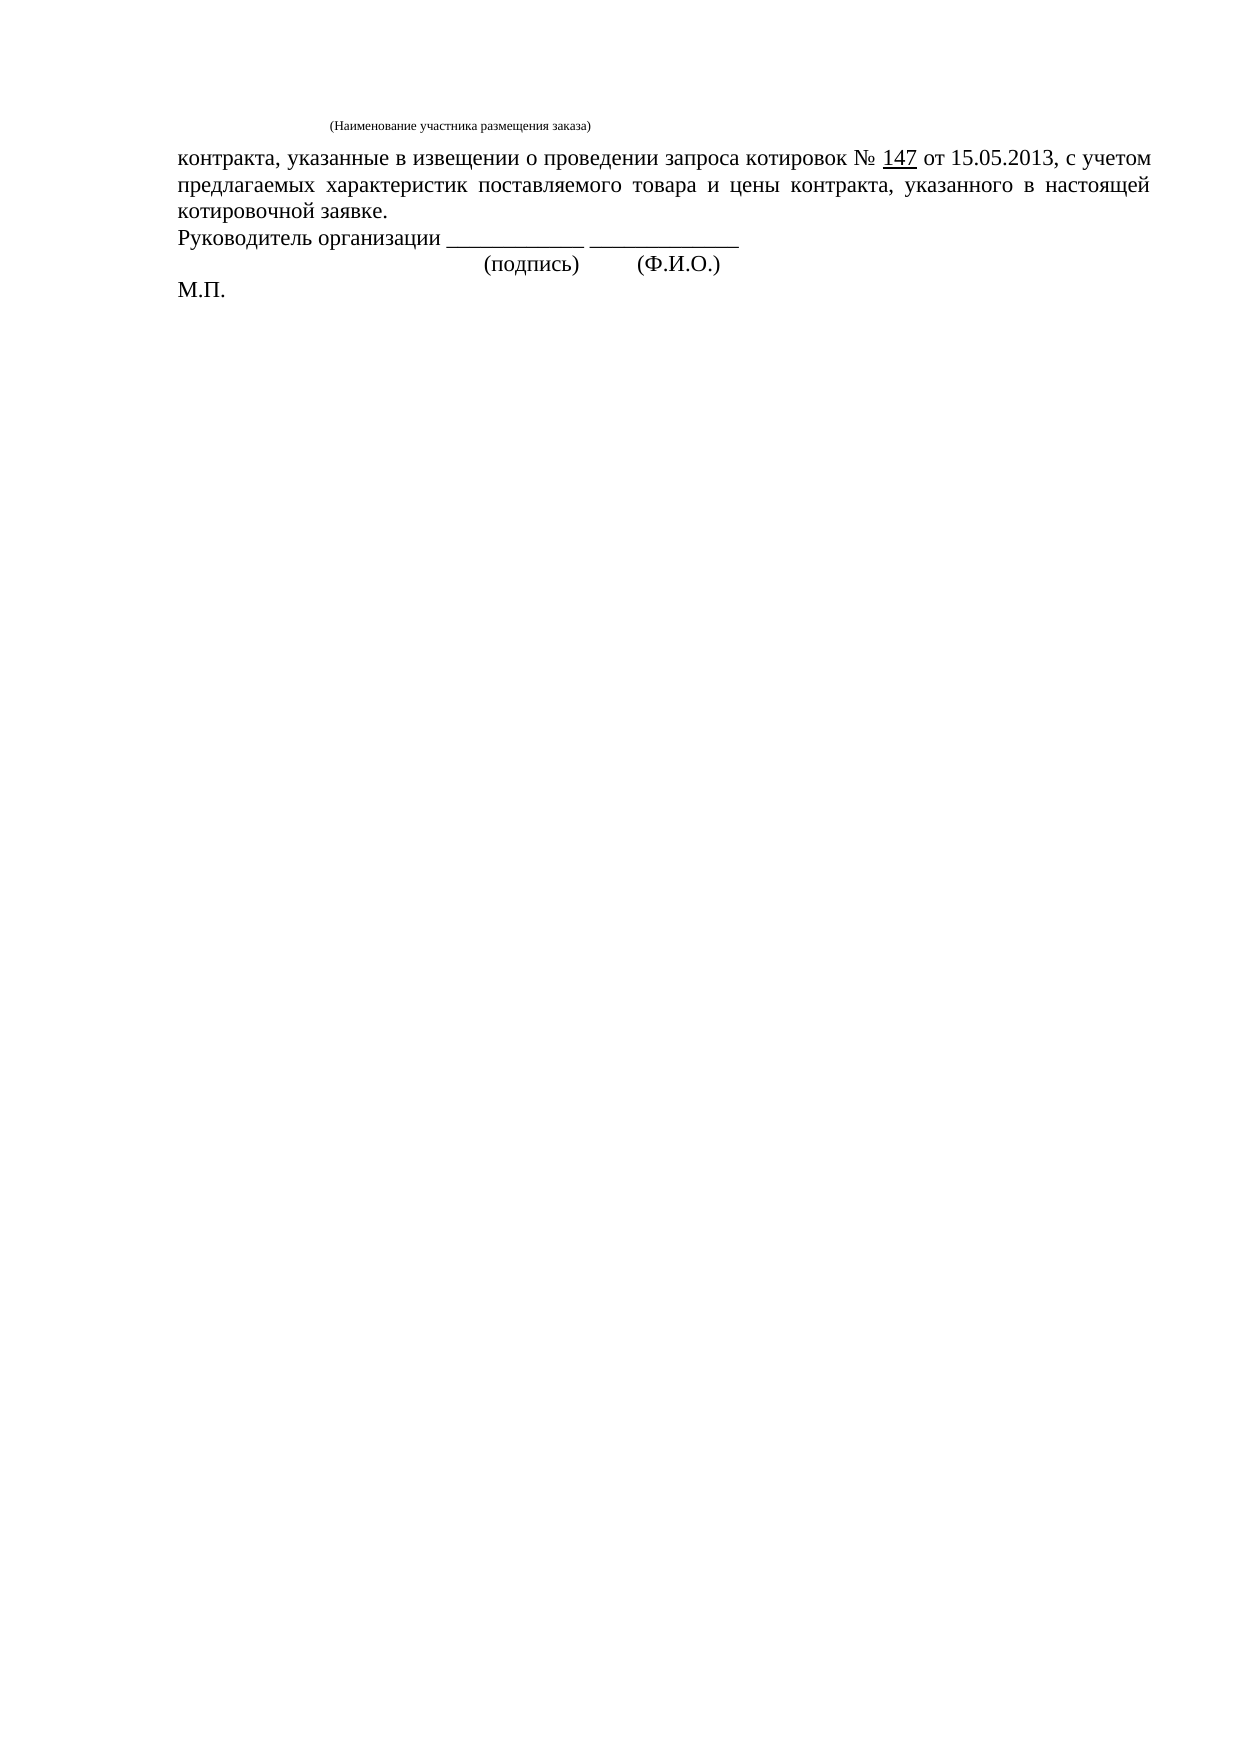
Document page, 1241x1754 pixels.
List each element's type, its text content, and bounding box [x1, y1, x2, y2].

text Руководитель организации ____________ _____________ [177, 223, 1152, 250]
text (Наименование участника размещения заказа) [177, 118, 1152, 144]
text М.П. [177, 276, 1152, 303]
text контракта, указанные в извещении о проведении запроса котировок № 147 от 15.05.2013, с учетом предлагаемых характеристик поставляемого товара и цены контракта, указанного в настоящей котировочной заявке. [177, 144, 1152, 223]
text (подпись) (Ф.И.О.) [177, 250, 1152, 276]
